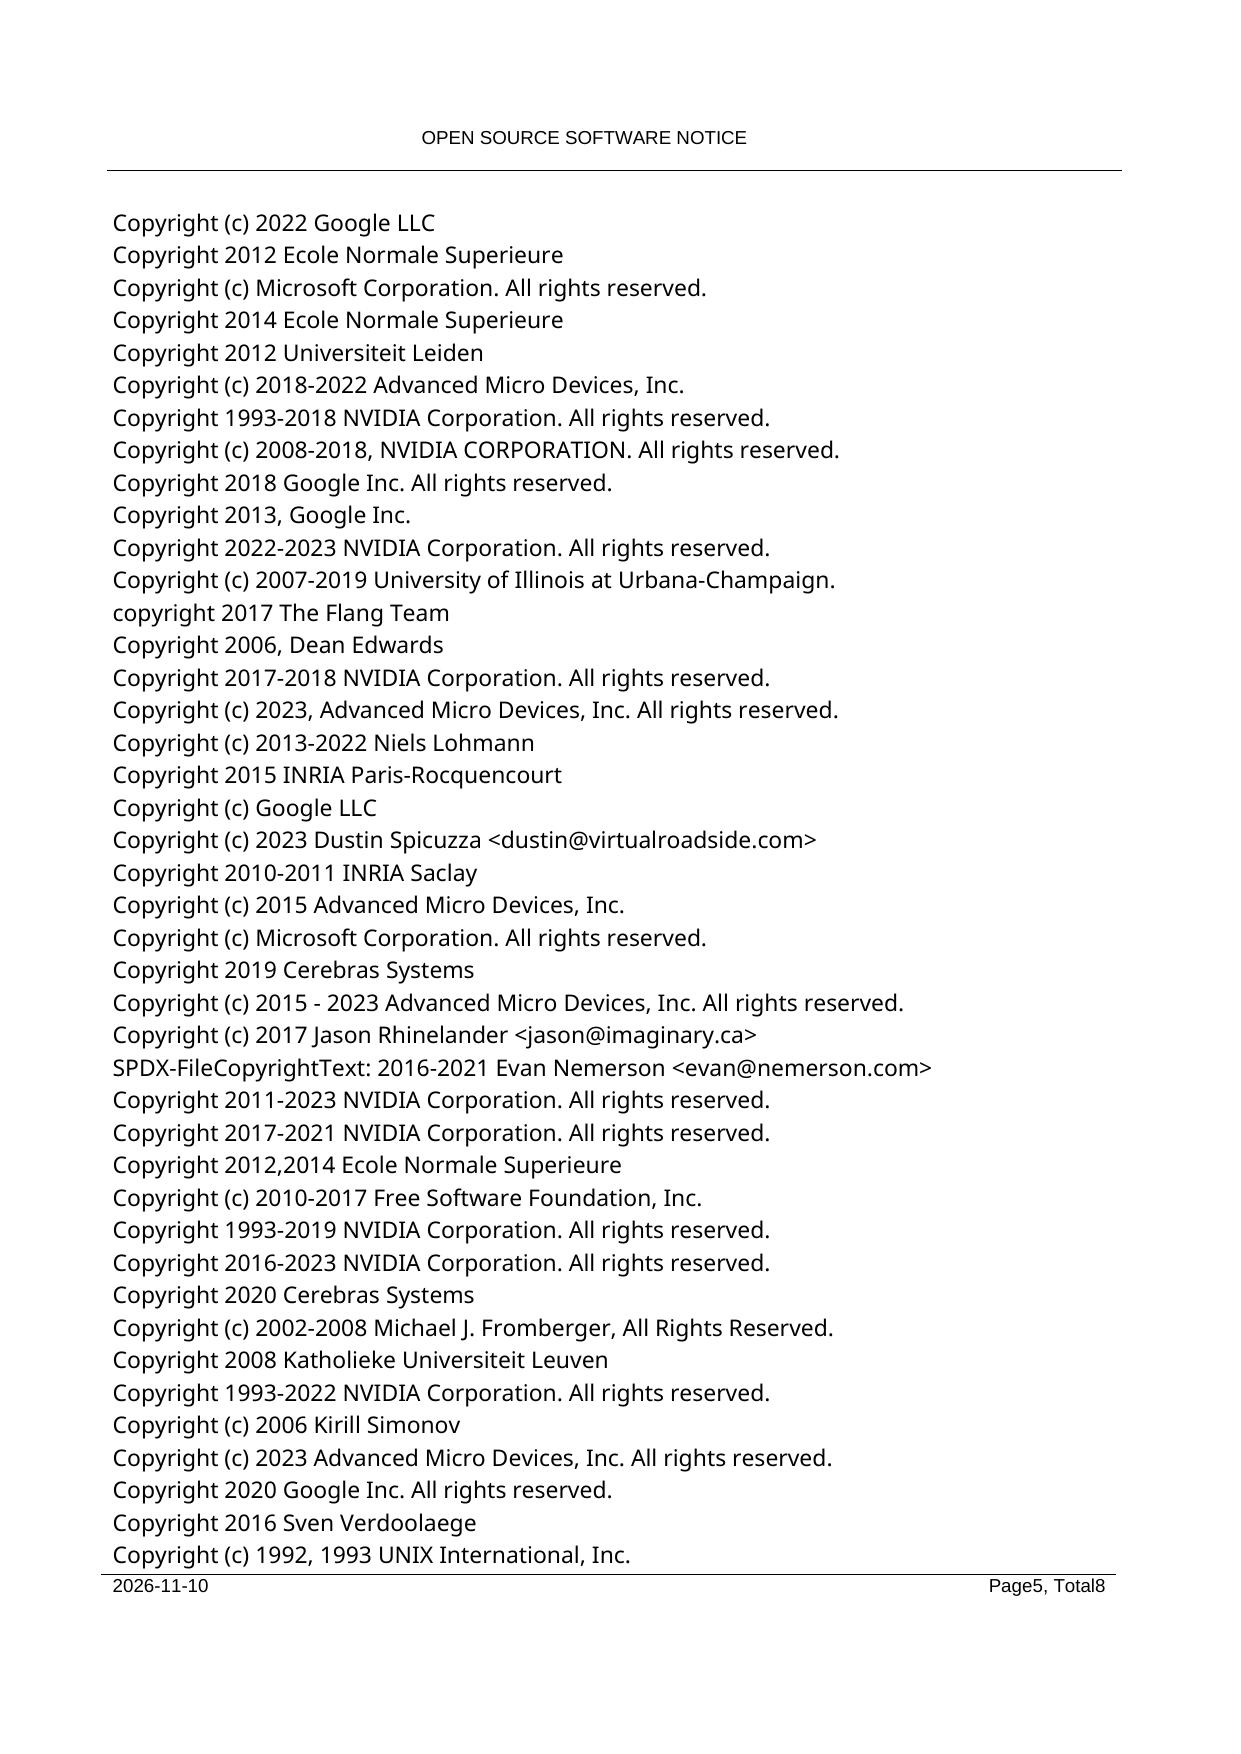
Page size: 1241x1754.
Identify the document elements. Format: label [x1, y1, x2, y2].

text [112, 206, 1128, 1571]
